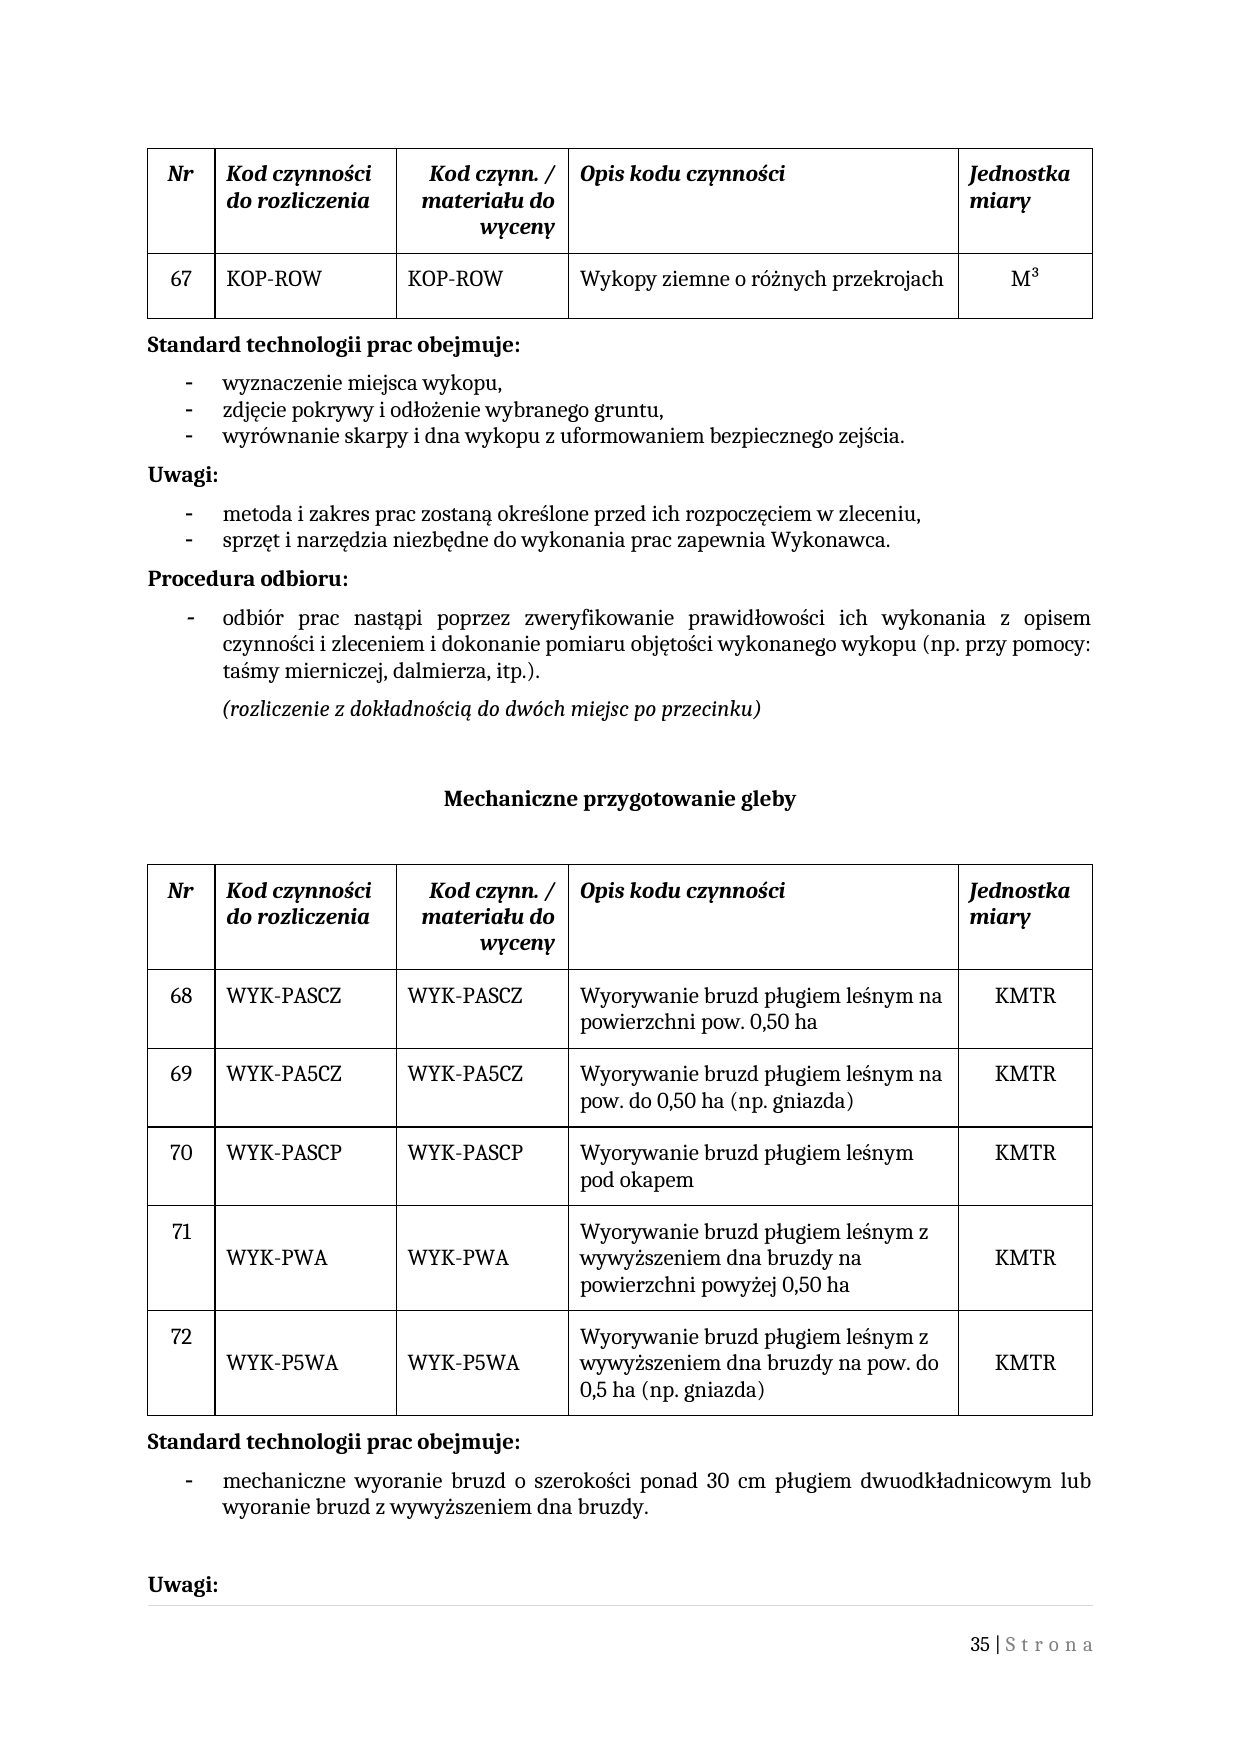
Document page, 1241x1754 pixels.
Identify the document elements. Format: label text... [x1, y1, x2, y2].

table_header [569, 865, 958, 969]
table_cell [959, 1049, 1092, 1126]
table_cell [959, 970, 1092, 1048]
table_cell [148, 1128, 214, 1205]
list metoda i zakres prac zostaną określone przed ich rozpoczęciem w zleceniu, [185, 501, 1093, 527]
text Standard technologii prac obejmuje: [148, 331, 1093, 358]
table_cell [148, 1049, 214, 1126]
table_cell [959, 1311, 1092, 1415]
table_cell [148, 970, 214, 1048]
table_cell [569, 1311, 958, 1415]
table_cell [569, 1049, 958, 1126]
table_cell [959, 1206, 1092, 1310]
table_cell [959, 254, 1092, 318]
list wyznaczenie miejsca wykopu, [185, 370, 1093, 397]
list sprzęt i narzędzia niezbędne do wykonania prac zapewnia Wykonawca. [185, 527, 1093, 553]
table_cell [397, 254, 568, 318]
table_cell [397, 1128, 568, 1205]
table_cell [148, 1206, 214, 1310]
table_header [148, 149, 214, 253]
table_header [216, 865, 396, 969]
list wyrównanie skarpy i dna wykopu z uformowaniem bezpiecznego zejścia. [185, 423, 1093, 449]
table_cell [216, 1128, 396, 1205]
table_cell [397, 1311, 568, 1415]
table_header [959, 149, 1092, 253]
text (rozliczenie z dokładnością do dwóch miejsc po przecinku) [148, 696, 1093, 723]
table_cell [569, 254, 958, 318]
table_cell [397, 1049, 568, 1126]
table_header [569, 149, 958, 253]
text Uwagi: [148, 462, 1093, 488]
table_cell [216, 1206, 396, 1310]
list mechaniczne wyoranie bruzd o szerokości ponad 30 cm pługiem dwuodkładnicowym lub wyoranie bruzd z wywyższeniem dna bruzdy. [185, 1468, 1093, 1521]
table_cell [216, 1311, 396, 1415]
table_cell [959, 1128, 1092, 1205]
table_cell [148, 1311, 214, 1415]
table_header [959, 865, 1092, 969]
text Uwagi: [148, 1572, 1093, 1598]
text Standard technologii prac obejmuje: [148, 1429, 1093, 1455]
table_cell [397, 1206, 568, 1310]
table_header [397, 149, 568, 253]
list odbiór prac nastąpi poprzez zweryfikowanie prawidłowości ich wykonania z opisem czynności i zleceniem i dokonanie pomiaru objętości wykonanego wykopu (np. przy pomocy: taśmy mierniczej, dalmierza, itp.). [185, 605, 1093, 684]
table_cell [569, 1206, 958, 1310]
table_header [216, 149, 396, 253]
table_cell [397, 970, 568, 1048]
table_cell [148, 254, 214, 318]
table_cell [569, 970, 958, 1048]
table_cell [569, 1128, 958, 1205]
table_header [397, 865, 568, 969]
text Mechaniczne przygotowanie gleby [148, 786, 1093, 812]
list zdjęcie pokrywy i odłożenie wybranego gruntu, [185, 397, 1093, 423]
text Procedura odbioru: [148, 566, 1093, 592]
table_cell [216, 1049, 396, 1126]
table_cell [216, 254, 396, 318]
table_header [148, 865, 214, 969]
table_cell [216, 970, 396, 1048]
